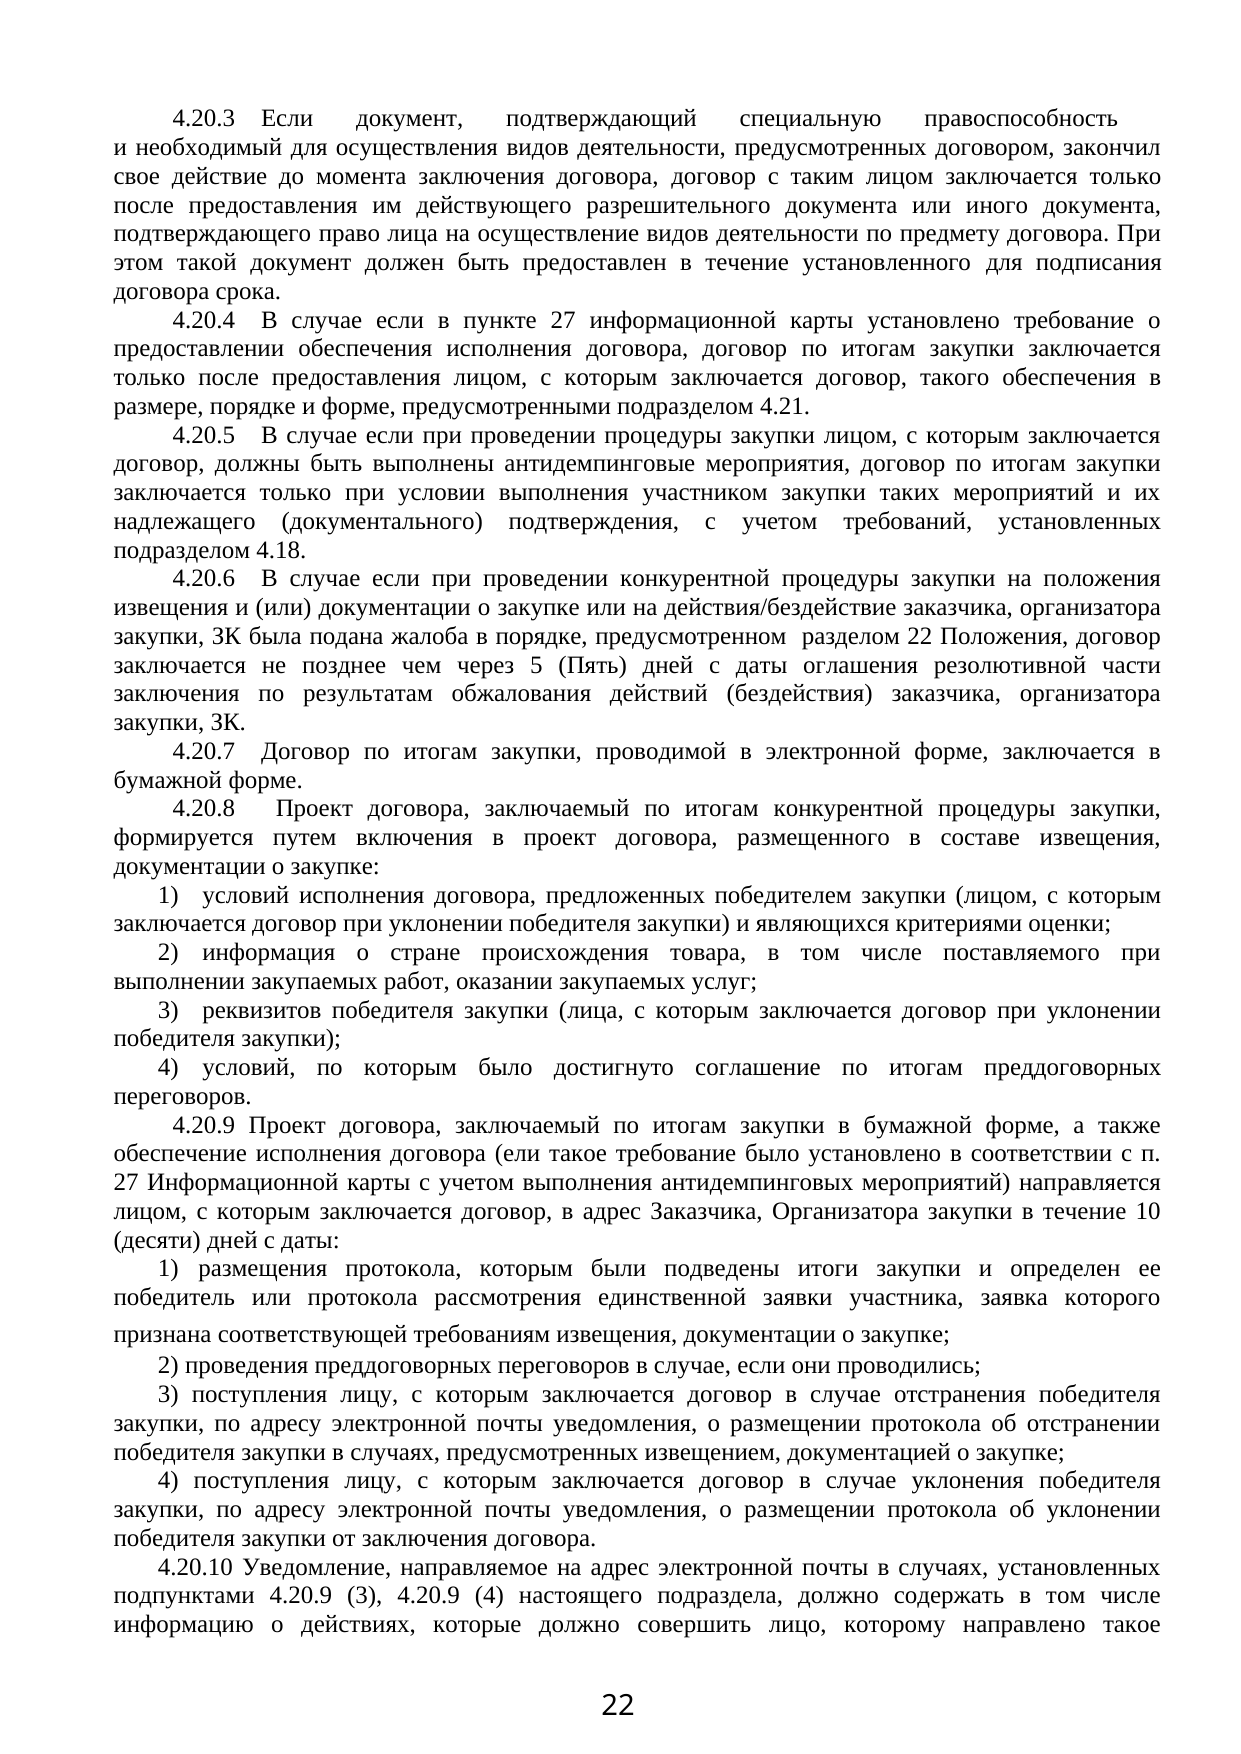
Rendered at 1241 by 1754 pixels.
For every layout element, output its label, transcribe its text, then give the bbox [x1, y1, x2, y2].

text 2) проведения преддоговорных переговоров в случае, если они проводились; [113, 1351, 1162, 1379]
list Проект договора, заключаемый по итогам конкурентной процедуры закупки, формируется путем включения в проект договора, размещенного в составе извещения, документации о закупке: [113, 793, 1162, 880]
list В случае если в пункте 27 информационной карты установлено требование о предоставлении обеспечения исполнения договора, договор по итогам закупки заключается только после предоставления лицом, с которым заключается договор, такого обеспечения в размере, порядке и форме, предусмотренными подразделом 4.21. [113, 305, 1162, 420]
list В случае если при проведении процедуры закупки лицом, с которым заключается договор, должны быть выполнены антидемпинговые мероприятия, договор по итогам закупки заключается только при условии выполнения участником закупки таких мероприятий и их надлежащего (документального) подтверждения, с учетом требований, установленных подразделом 4.18. [113, 420, 1162, 563]
list информация о стране происхождения товара, в том числе поставляемого при выполнении закупаемых работ, оказании закупаемых услуг; [113, 937, 1162, 995]
list условий исполнения договора, предложенных победителем закупки (лицом, с которым заключается договор при уклонении победителя закупки) и являющихся критериями оценки; [113, 880, 1162, 937]
list реквизитов победителя закупки (лица, с которым заключается договор при уклонении победителя закупки); [113, 995, 1162, 1052]
list условий, по которым было достигнуто соглашение по итогам преддоговорных переговоров. [113, 1052, 1162, 1110]
list В случае если при проведении конкурентной процедуры закупки на положения извещения и (или) документации о закупке или на действия/бездействие заказчика, организатора закупки, ЗК была подана жалоба в порядке, предусмотренном разделом 22 Положения, договор заключается не позднее чем через 5 (Пять) дней с даты оглашения резолютивной части заключения по результатам обжалования действий (бездействия) заказчика, организатора закупки, ЗК. [113, 563, 1162, 736]
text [113, 1552, 1162, 1638]
text 4.20.9 Проект договора, заключаемый по итогам закупки в бумажной форме, а также обеспечение исполнения договора (ели такое требование было установлено в соответствии с п. 27 Информационной карты с учетом выполнения антидемпинговых мероприятий) направляется лицом, с которым заключается договор, в адрес Заказчика, Организатора закупки в течение 10 (десяти) дней с даты: [113, 1110, 1162, 1253]
text 4) поступления лицу, с которым заключается договор в случае уклонения победителя закупки, по адресу электронной почты уведомления, о размещении протокола об уклонении победителя закупки от заключения договора. [113, 1466, 1162, 1552]
text 3) поступления лицу, с которым заключается договор в случае отстранения победителя закупки, по адресу электронной почты уведомления, о размещении протокола об отстранении победителя закупки в случаях, предусмотренных извещением, документацией о закупке; [113, 1379, 1162, 1466]
list Договор по итогам закупки, проводимой в электронной форме, заключается в бумажной форме. [113, 736, 1162, 793]
list Если документ, подтверждающий специальную правоспособность и необходимый для осуществления видов деятельности, предусмотренных договором, закончил свое действие до момента заключения договора, договор с таким лицом заключается только после предоставления им действующего разрешительного документа или иного документа, подтверждающего право лица на осуществление видов деятельности по предмету договора. При этом такой документ должен быть предоставлен в течение установленного для подписания договора срока. [113, 103, 1162, 305]
text 1) размещения протокола, которым были подведены итоги закупки и определен ее победитель или протокола рассмотрения единственной заявки участника, заявка которого признана соответствующей требованиям извещения, документации о закупке; [113, 1253, 1162, 1351]
